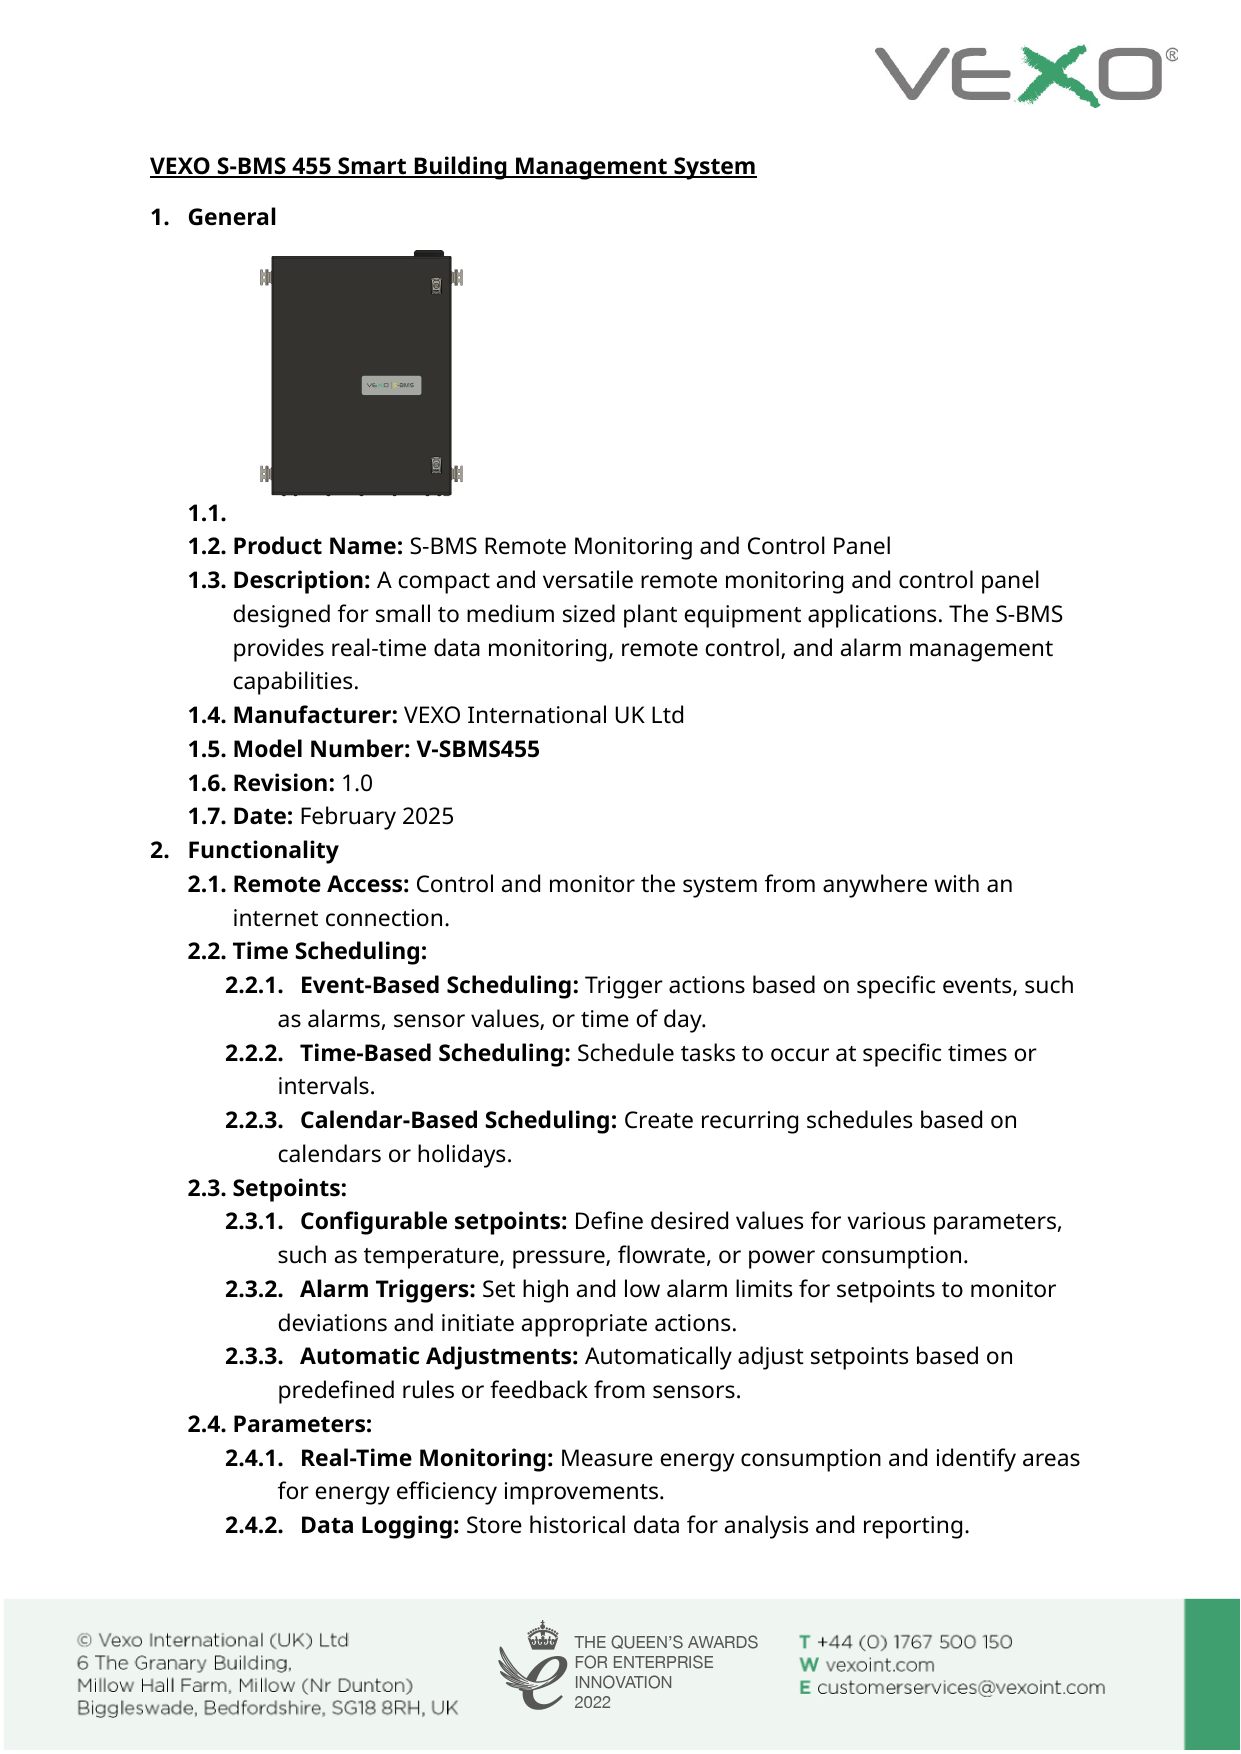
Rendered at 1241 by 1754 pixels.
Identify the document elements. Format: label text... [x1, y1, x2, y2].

picture [875, 44, 1178, 108]
list Description: A compact and versatile remote monitoring and control panel designed for small to medium sized plant equipment applications. The S-BMS provides real-time data monitoring, remote control, and alarm management capabilities. [187, 564, 1090, 697]
list Functionality [150, 834, 1090, 865]
list General [150, 200, 1090, 232]
list Date: February 2025 [187, 800, 1090, 832]
list Parameters: [187, 1408, 1090, 1439]
list Revision: 1.0 [187, 767, 1090, 798]
list Configurable setpoints: Define desired values for various parameters, such as temperature, pressure, flowrate, or power consumption. [225, 1205, 1090, 1270]
list Time Scheduling: [187, 935, 1090, 967]
list Data Logging: Store historical data for analysis and reporting. [225, 1509, 1090, 1540]
list Alarm Triggers: Set high and low alarm limits for setpoints to monitor deviations and initiate appropriate actions. [225, 1273, 1090, 1338]
picture [3, 1595, 1241, 1750]
list Setpoints: [187, 1172, 1090, 1203]
list Automatic Adjustments: Automatically adjust setpoints based on predefined rules or feedback from sensors. [225, 1340, 1090, 1405]
list Remote Access: Control and monitor the system from anywhere with an internet connection. [187, 868, 1090, 933]
picture [235, 234, 481, 521]
list Product Name: S-BMS Remote Monitoring and Control Panel [187, 530, 1090, 562]
list Manufacturer: VEXO International UK Ltd [187, 699, 1090, 730]
list Model Number: V-SBMS455 [187, 733, 1090, 764]
list Event-Based Scheduling: Trigger actions based on specific events, such as alarms, sensor values, or time of day. [225, 969, 1090, 1034]
text VEXO S-BMS 455 Smart Building Management System [150, 150, 1090, 181]
list Time-Based Scheduling: Schedule tasks to occur at specific times or intervals. [225, 1037, 1090, 1102]
list Real-Time Monitoring: Measure energy consumption and identify areas for energy efficiency improvements. [225, 1442, 1090, 1507]
list Calendar-Based Scheduling: Create recurring schedules based on calendars or holidays. [225, 1104, 1090, 1169]
